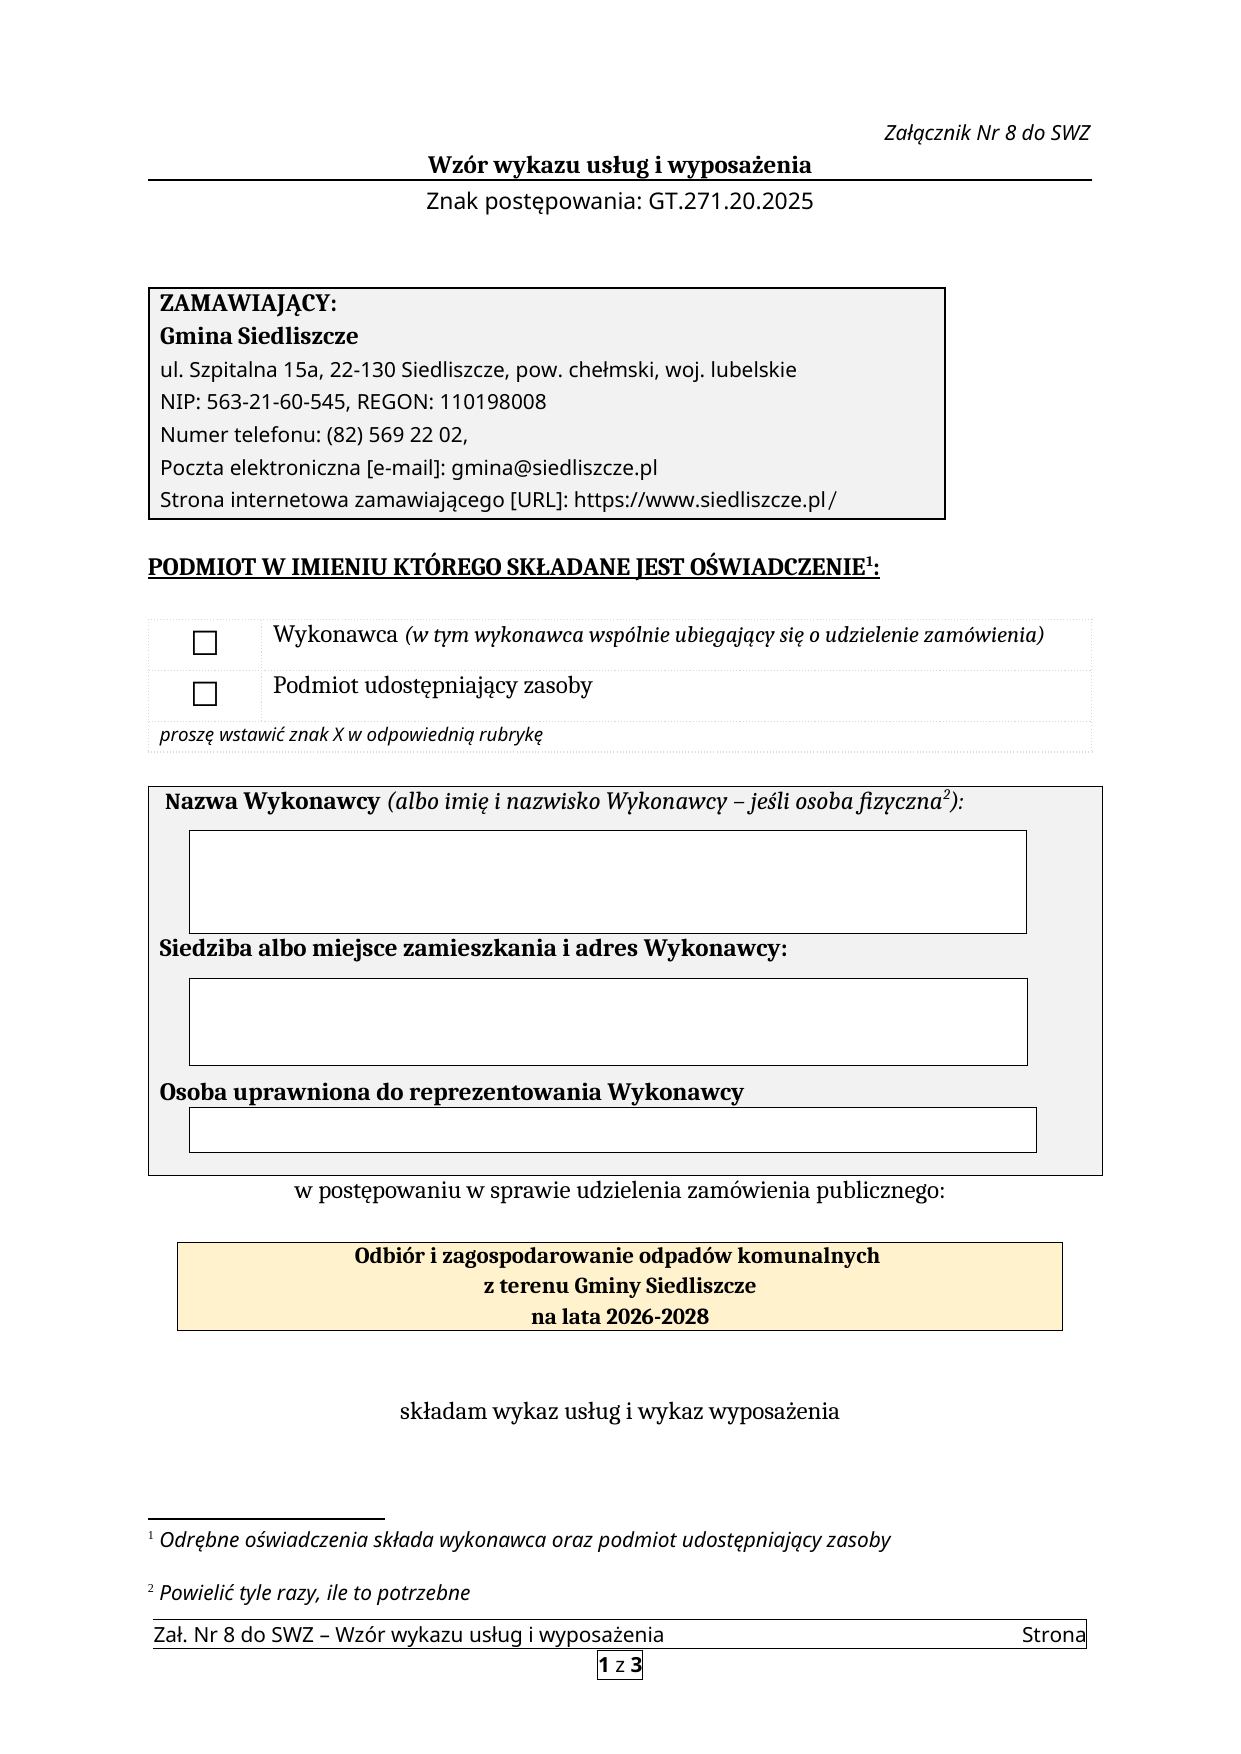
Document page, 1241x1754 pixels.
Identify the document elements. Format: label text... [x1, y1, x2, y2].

text w postępowaniu w sprawie udzielenia zamówienia publicznego: [148, 1176, 1092, 1205]
table_cell Podmiot udostępniający zasoby [262, 670, 1091, 721]
text Znak postępowania: GT.271.20.2025 [148, 185, 1092, 216]
table_header Nazwa Wykonawcy (albo imię i nazwisko Wykonawcy – jeśli osoba fizyczna): Siedziba albo miejsce zamieszkania i adres Wykonawcy: Osoba uprawniona do reprezentowania Wykonawcy [149, 787, 1102, 1175]
table_cell proszę wstawić znak X w odpowiednią rubrykę [148, 721, 1091, 751]
text Wzór wykazu usług i wyposażenia [148, 151, 1092, 179]
text Załącznik Nr 8 do SWZ [148, 118, 1092, 147]
table_header Odbiór i zagospodarowanie odpadów komunalnych z terenu Gminy Siedliszcze na lata 2026-2028 [178, 1243, 1062, 1330]
text PODMIOT W IMIENIU KTÓREGO SKŁADANE JEST OŚWIADCZENIE: [148, 553, 1092, 582]
table_header ZAMAWIAJĄCY: Gmina Siedliszcze ul. Szpitalna 15a, 22-130 Siedliszcze, pow. chełmski, woj. lubelskie NIP: 563-21-60-545, REGON: 110198008 Numer telefonu: (82) 569 22 02, Poczta elektroniczna [e-mail]: gmina@siedliszcze.pl Strona internetowa zamawiającego [URL]: https://www.siedliszcze.pl/ [150, 289, 944, 518]
text składam wykaz usług i wykaz wyposażenia [148, 1397, 1092, 1426]
table_header Wykonawca (w tym wykonawca wspólnie ubiegający się o udzielenie zamówienia) [262, 619, 1091, 670]
